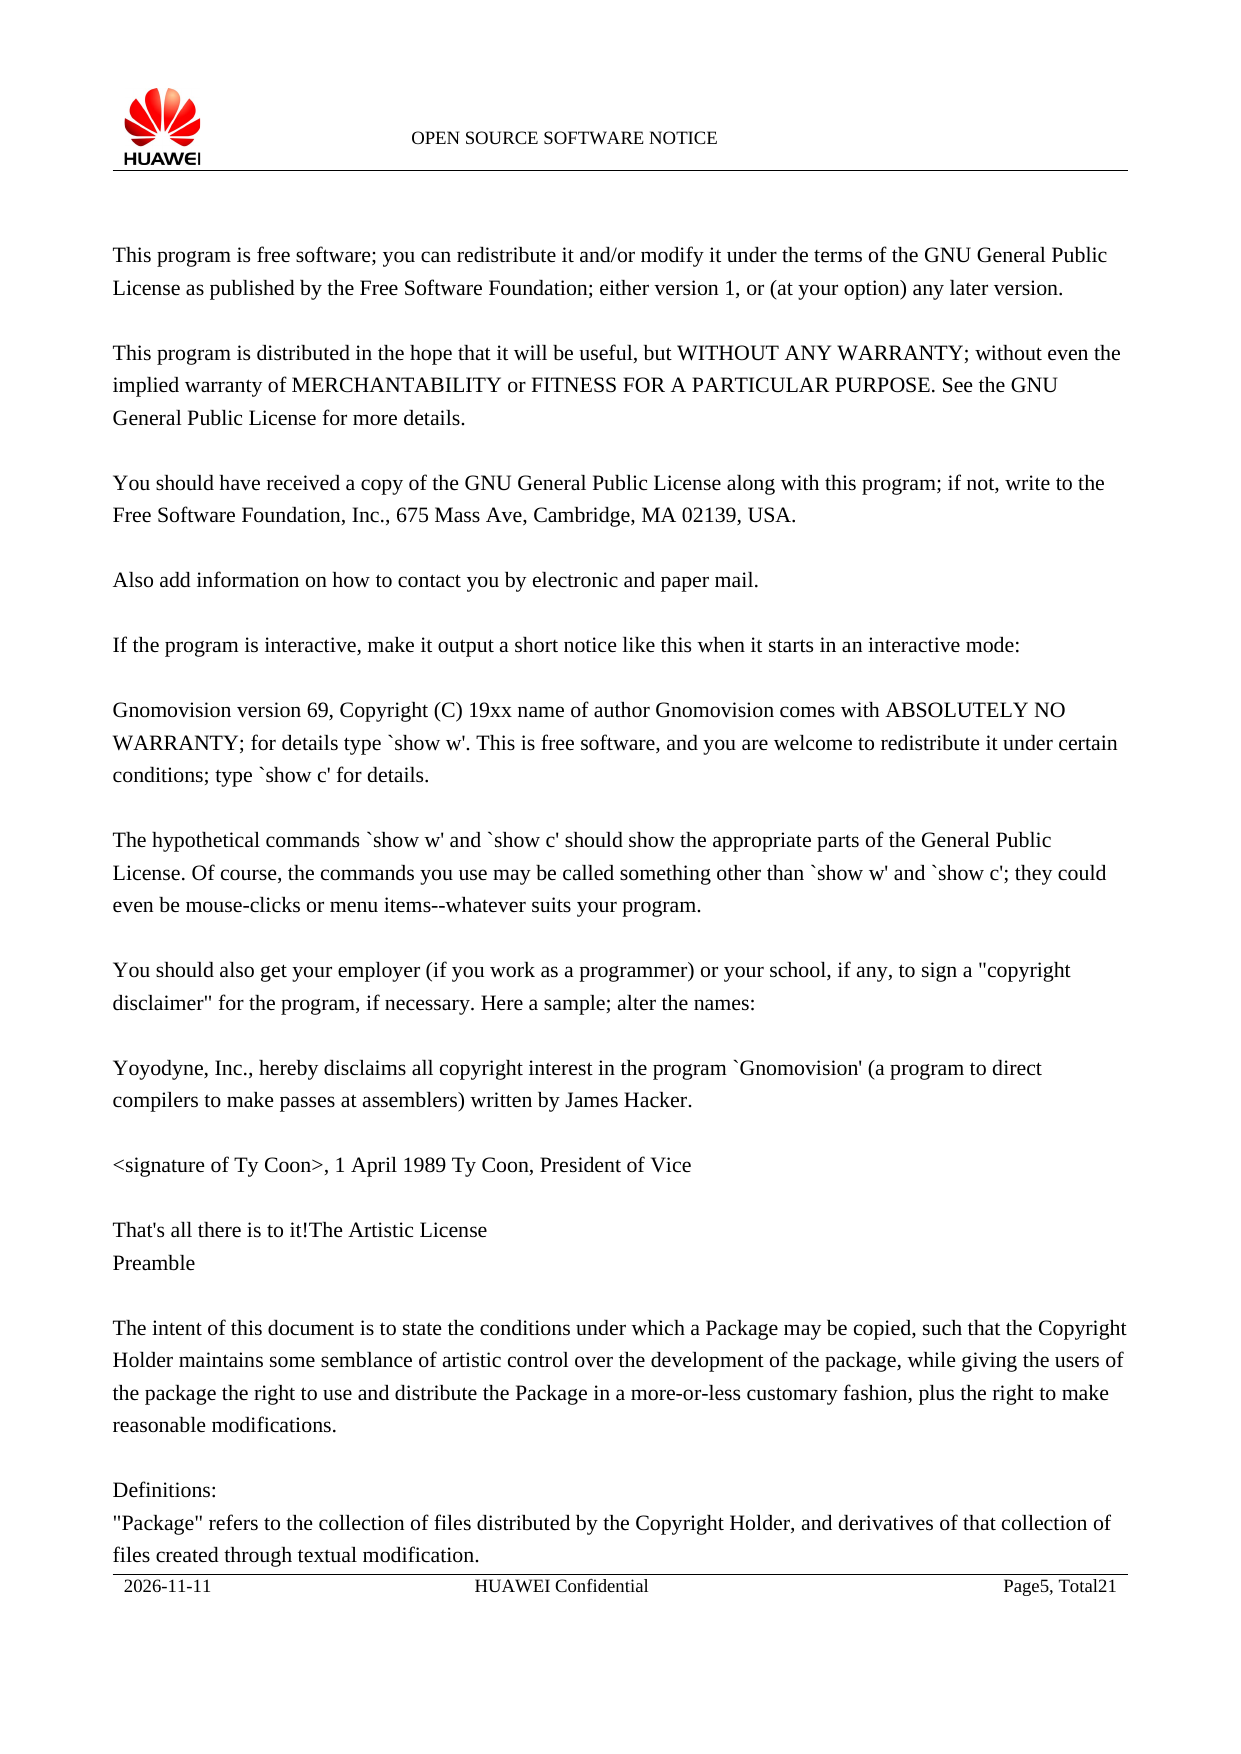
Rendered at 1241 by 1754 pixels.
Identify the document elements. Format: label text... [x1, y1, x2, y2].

picture [124, 88, 201, 165]
